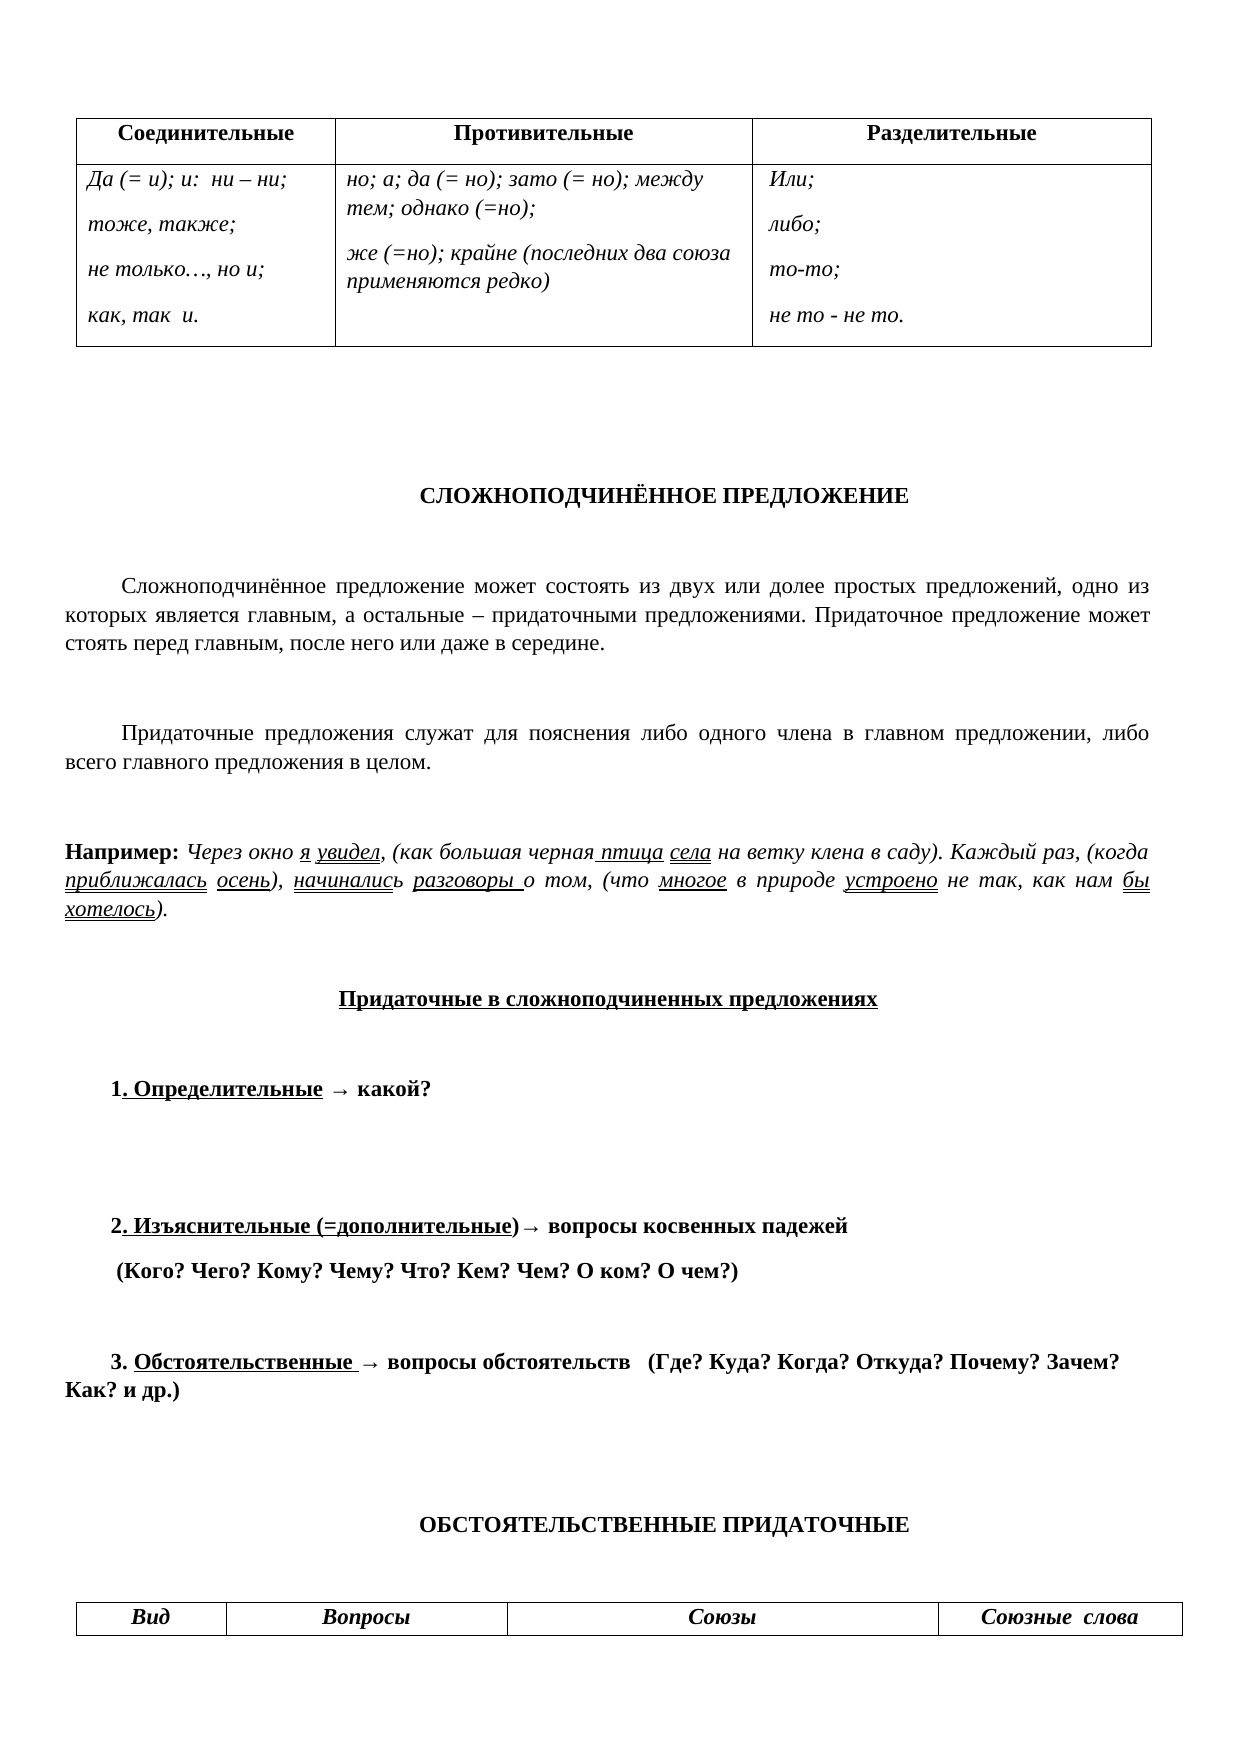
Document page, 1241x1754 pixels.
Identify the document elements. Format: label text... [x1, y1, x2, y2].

table_header Вопросы [227, 1603, 507, 1635]
text Например: Через окно я увидел, (как большая черная птица села на ветку клена в саду). Каждый раз, (когда приближалась осень), начинались разговоры о том, (что многое в природе устроено не так, как нам бы хотелось). [65, 838, 1152, 921]
text (Кого? Чего? Кому? Чему? Что? Кем? Чем? О ком? О чем?) [65, 1257, 1178, 1284]
text 1. Определительные → какой? [65, 1075, 1152, 1102]
text 2. Изъяснительные (=дополнительные)→ вопросы косвенных падежей [65, 1212, 1178, 1239]
text ОБСТОЯТЕЛЬСТВЕННЫЕ ПРИДАТОЧНЫЕ [177, 1511, 1152, 1538]
text Придаточные в сложноподчиненных предложениях [65, 985, 1152, 1011]
table_header Противительные [336, 119, 752, 164]
table_cell Да (= и); и: ни – ни; тоже, также; не только…, но и; как, так и. [77, 165, 335, 346]
text СЛОЖНОПОДЧИНЁННОЕ ПРЕДЛОЖЕНИЕ [177, 482, 1152, 508]
table_header Соединительные [77, 119, 335, 164]
table_cell Или; либо; то-то; не то - не то. [753, 165, 1151, 346]
text Придаточные предложения служат для пояснения либо одного члена в главном предложении, либо всего главного предложения в целом. [65, 719, 1152, 774]
table_cell но; а; да (= но); зато (= но); между тем; однако (=но); же (=но); крайне (последних два союза применяются редко) [336, 165, 752, 346]
table_header Разделительные [753, 119, 1151, 164]
table_header Вид [77, 1603, 226, 1635]
text Сложноподчинённое предложение может состоять из двух или долее простых предложений, одно из которых является главным, а остальные – придаточными предложениями. Придаточное предложение может стоять перед главным, после него или даже в середине. [65, 572, 1152, 656]
text 3. Обстоятельственные → вопросы обстоятельств (Где? Куда? Когда? Откуда? Почему? Зачем? Как? и др.) [65, 1348, 1152, 1402]
table_header Союзы [508, 1603, 938, 1635]
table_header Союзные слова [939, 1603, 1182, 1635]
